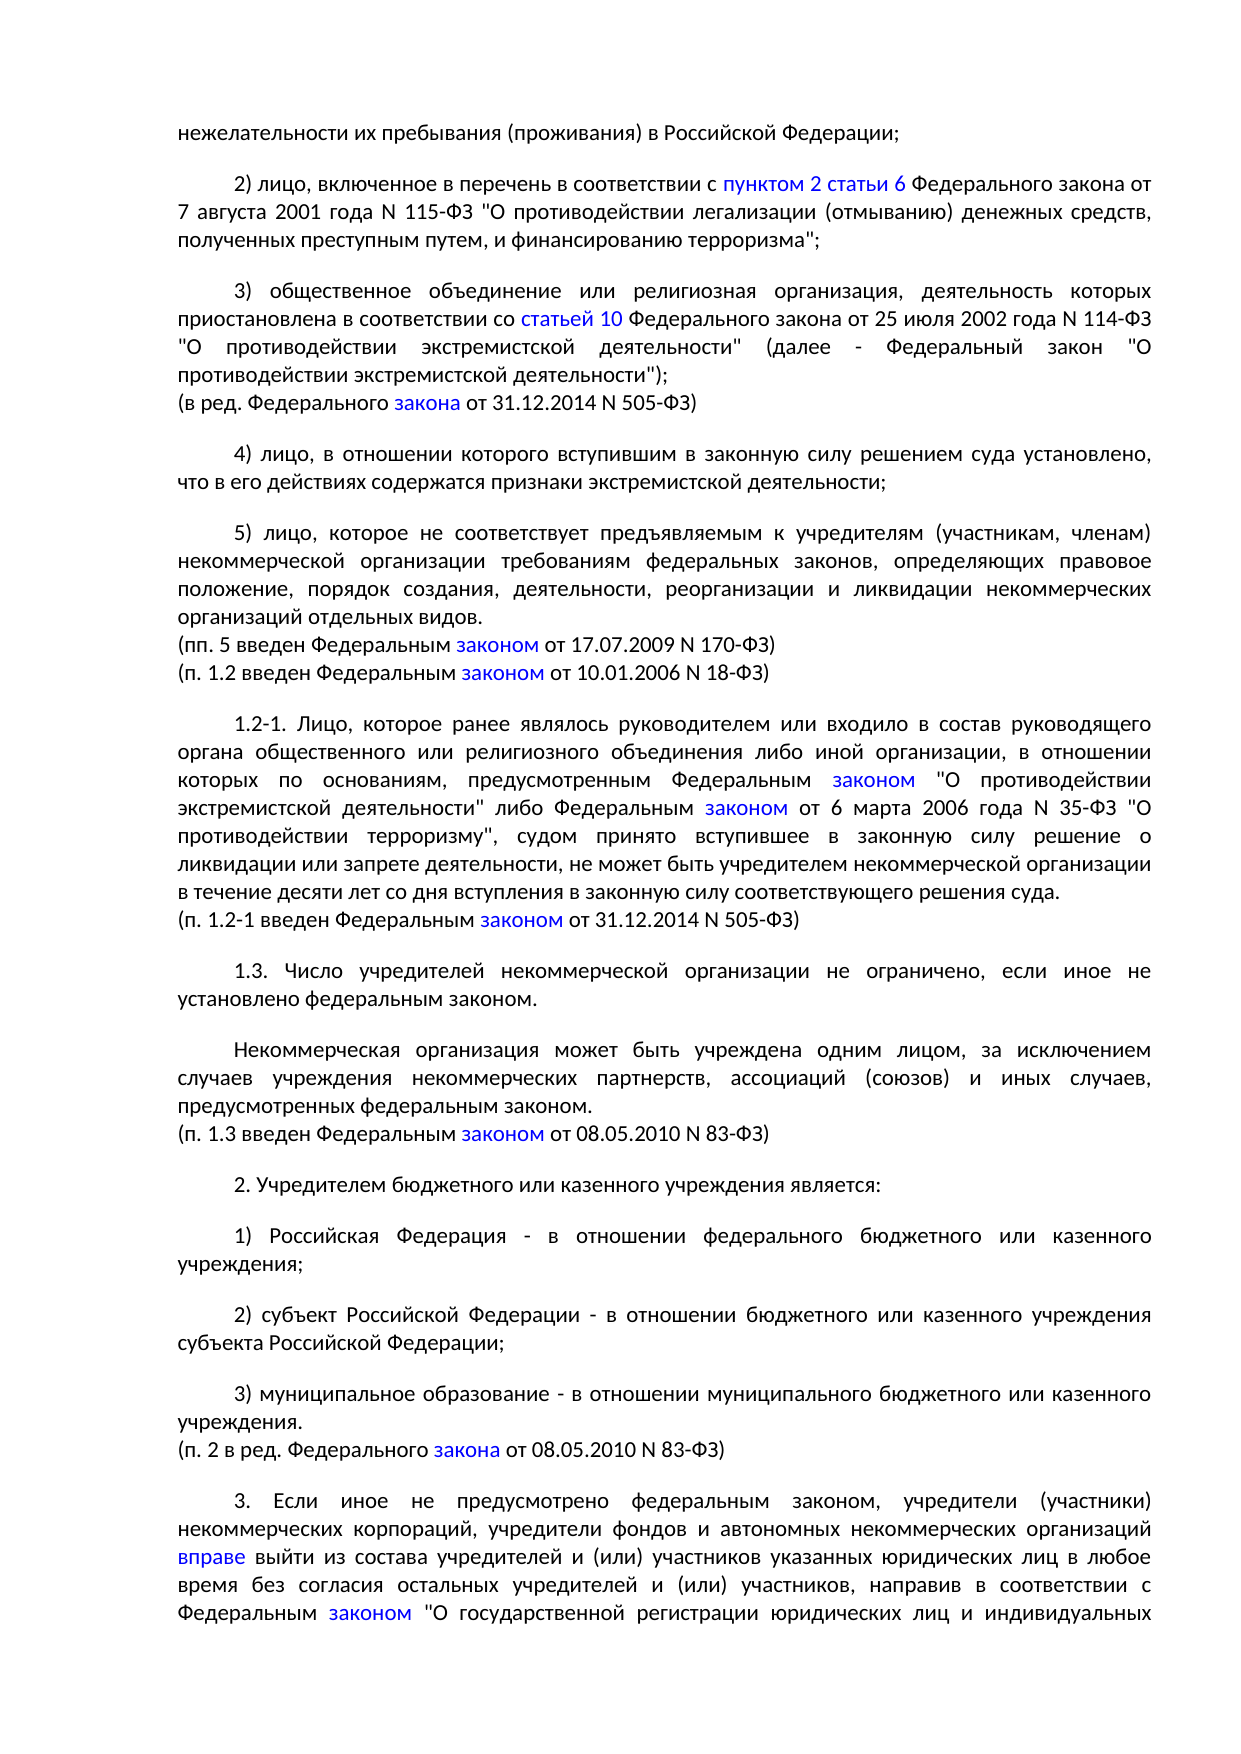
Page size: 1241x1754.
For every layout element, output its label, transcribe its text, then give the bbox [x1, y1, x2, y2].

text (п. 1.2-1 введен Федеральным законом от 31.12.2014 N 505-ФЗ) [177, 905, 1152, 933]
text (в ред. Федерального закона от 31.12.2014 N 505-ФЗ) [177, 388, 1152, 416]
text (п. 1.2 введен Федеральным законом от 10.01.2006 N 18-ФЗ) [177, 658, 1152, 686]
text 4) лицо, в отношении которого вступившим в законную силу решением суда установлено, что в его действиях содержатся признаки экстремистской деятельности; [177, 439, 1152, 495]
text (п. 1.3 введен Федеральным законом от 08.05.2010 N 83-ФЗ) [177, 1119, 1152, 1147]
text 2) субъект Российской Федерации - в отношении бюджетного или казенного учреждения субъекта Российской Федерации; [177, 1300, 1152, 1356]
text 3) муниципальное образование - в отношении муниципального бюджетного или казенного учреждения. [177, 1379, 1152, 1435]
text 1.2-1. Лицо, которое ранее являлось руководителем или входило в состав руководящего органа общественного или религиозного объединения либо иной организации, в отношении которых по основаниям, предусмотренным Федеральным законом "О противодействии экстремистской деятельности" либо Федеральным законом от 6 марта 2006 года N 35-ФЗ "О противодействии терроризму", судом принято вступившее в законную силу решение о ликвидации или запрете деятельности, не может быть учредителем некоммерческой организации в течение десяти лет со дня вступления в законную силу соответствующего решения суда. [177, 709, 1152, 905]
text 2. Учредителем бюджетного или казенного учреждения является: [177, 1170, 1152, 1198]
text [177, 1486, 1152, 1626]
text 1) Российская Федерация - в отношении федерального бюджетного или казенного учреждения; [177, 1221, 1152, 1277]
text 2) лицо, включенное в перечень в соответствии с пунктом 2 статьи 6 Федерального закона от 7 августа 2001 года N 115-ФЗ "О противодействии легализации (отмыванию) денежных средств, полученных преступным путем, и финансированию терроризма"; [177, 169, 1152, 253]
text Некоммерческая организация может быть учреждена одним лицом, за исключением случаев учреждения некоммерческих партнерств, ассоциаций (союзов) и иных случаев, предусмотренных федеральным законом. [177, 1035, 1152, 1119]
text 1.3. Число учредителей некоммерческой организации не ограничено, если иное не установлено федеральным законом. [177, 956, 1152, 1012]
text 5) лицо, которое не соответствует предъявляемым к учредителям (участникам, членам) некоммерческой организации требованиям федеральных законов, определяющих правовое положение, порядок создания, деятельности, реорганизации и ликвидации некоммерческих организаций отдельных видов. [177, 518, 1152, 630]
text (пп. 5 введен Федеральным законом от 17.07.2009 N 170-ФЗ) [177, 630, 1152, 658]
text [177, 118, 1152, 146]
text 3) общественное объединение или религиозная организация, деятельность которых приостановлена в соответствии со статьей 10 Федерального закона от 25 июля 2002 года N 114-ФЗ "О противодействии экстремистской деятельности" (далее - Федеральный закон "О противодействии экстремистской деятельности"); [177, 276, 1152, 388]
text (п. 2 в ред. Федерального закона от 08.05.2010 N 83-ФЗ) [177, 1435, 1152, 1463]
